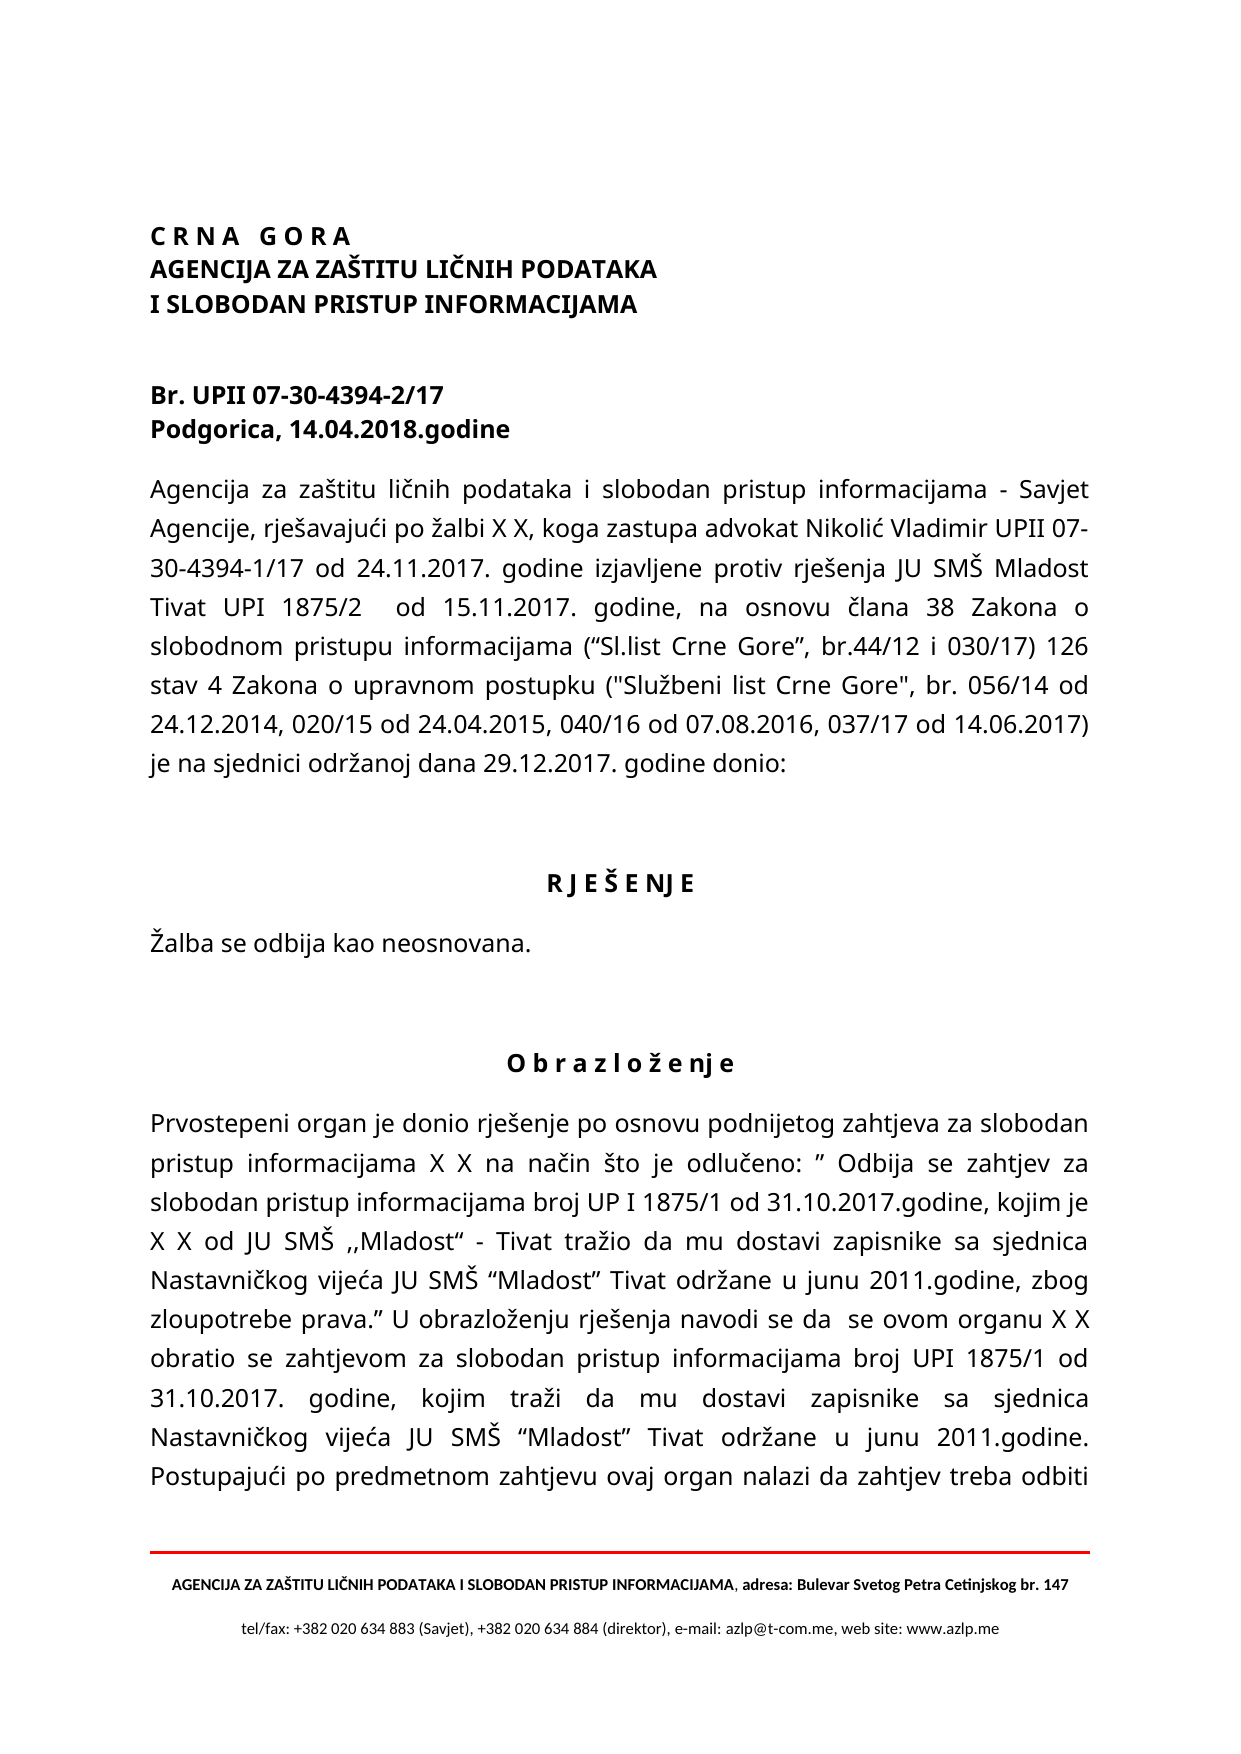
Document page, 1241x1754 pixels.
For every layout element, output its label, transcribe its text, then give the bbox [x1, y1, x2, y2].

text Agencija za zaštitu ličnih podataka i slobodan pristup informacijama - Savjet Agencije, rješavajući po žalbi X X, koga zastupa advokat Nikolić Vladimir UPII 07-30-4394-1/17 od 24.11.2017. godine izjavljene protiv rješenja JU SMŠ Mladost Tivat UPI 1875/2 od 15.11.2017. godine, na osnovu člana 38 Zakona o slobodnom pristupu informacijama (“Sl.list Crne Gore”, br.44/12 i 030/17) 126 stav 4 Zakona o upravnom postupku ("Službeni list Crne Gore", br. 056/14 od 24.12.2014, 020/15 od 24.04.2015, 040/16 od 07.08.2016, 037/17 od 14.06.2017) je na sjednici održanoj dana 29.12.2017. godine donio: [150, 472, 1090, 780]
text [150, 1106, 1090, 1493]
text Žalba se odbija kao neosnovana. [150, 926, 1090, 960]
text Podgorica, 14.04.2018.godine [150, 412, 1090, 446]
text AGENCIJA ZA ZAŠTITU LIČNIH PODATAKA [150, 252, 1090, 286]
text I SLOBODAN PRISTUP INFORMACIJAMA [150, 286, 1090, 320]
text Br. UPII 07-30-4394-2/17 [150, 378, 1090, 412]
text O b r a z l o ž e nj e [150, 1046, 1090, 1080]
text C R N A G O R A [150, 218, 1090, 252]
text R J E Š E NJ E [150, 866, 1090, 900]
